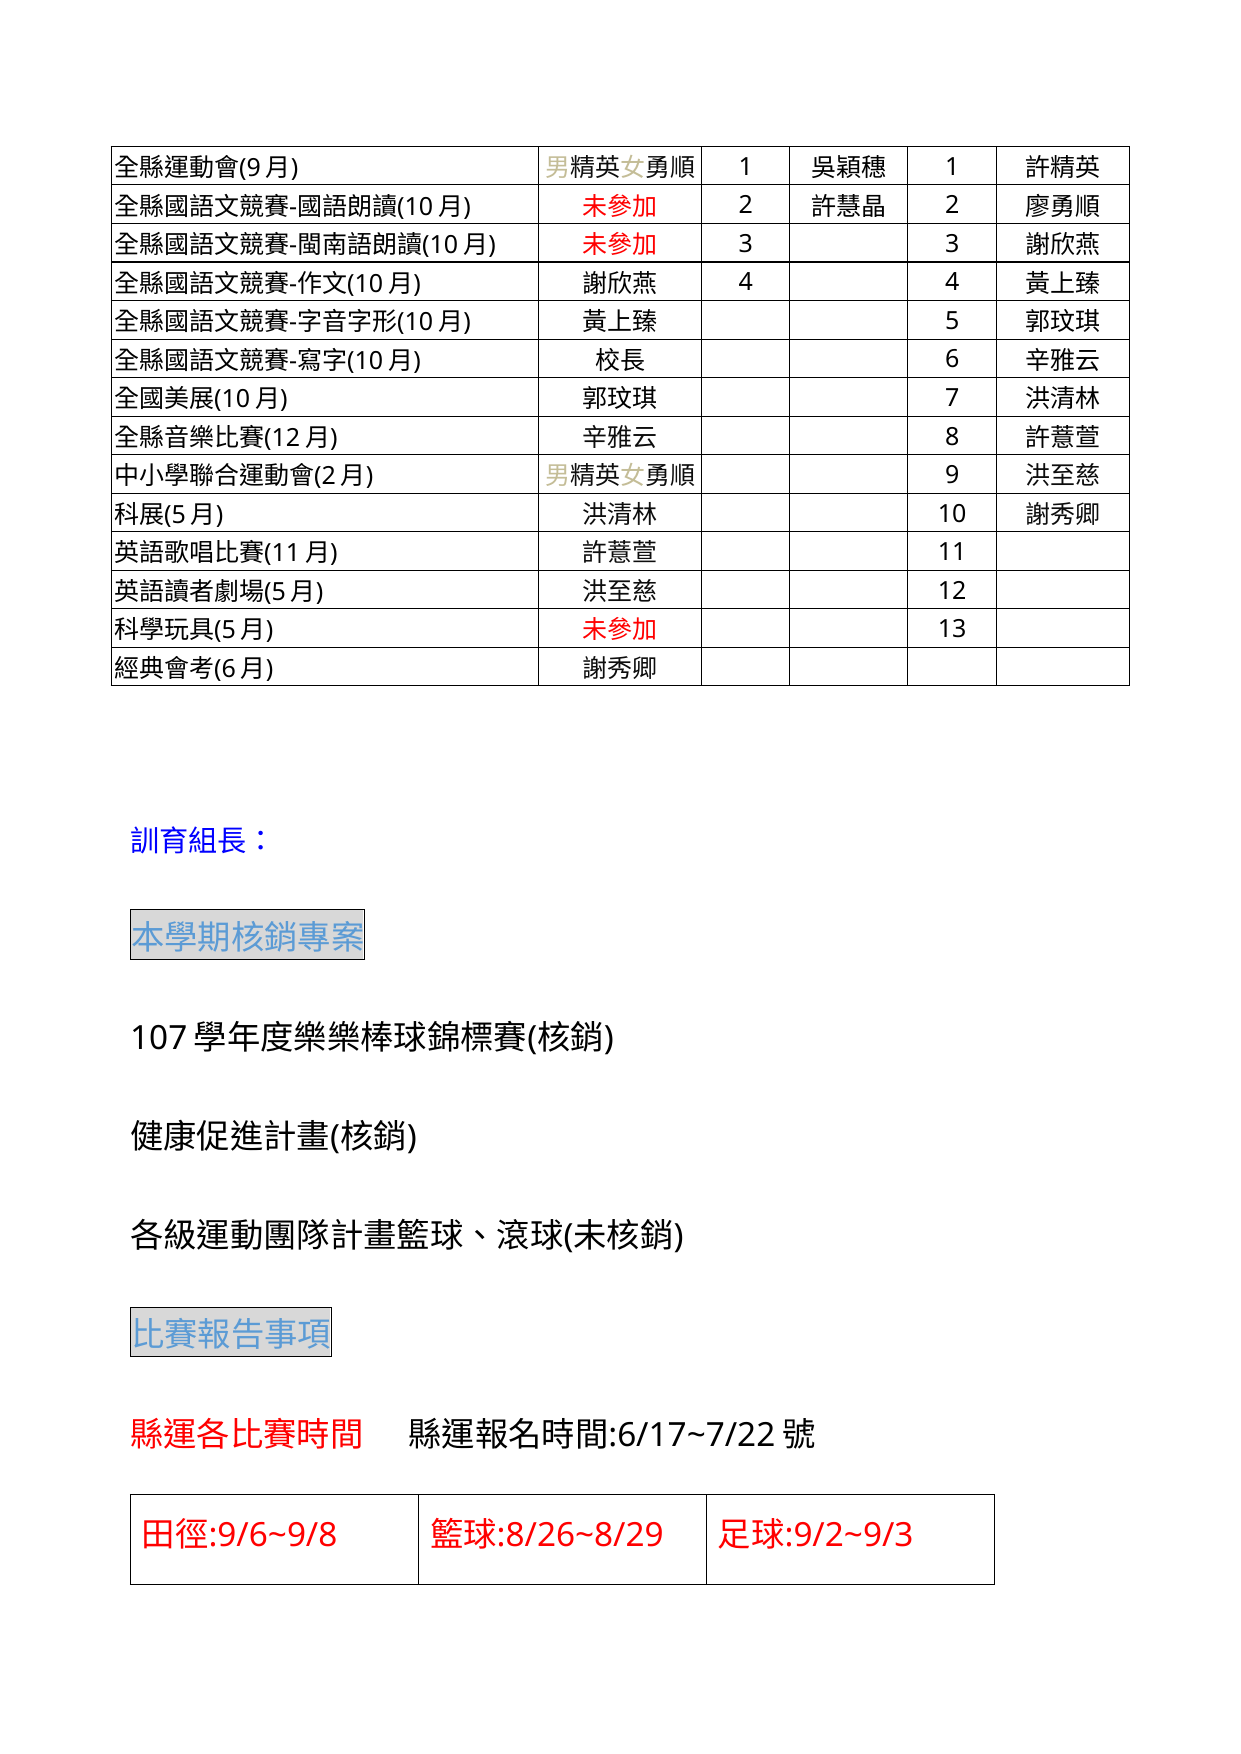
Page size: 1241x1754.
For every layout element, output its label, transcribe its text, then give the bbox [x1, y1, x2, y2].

table_cell 8 [908, 417, 996, 454]
table_cell 未參加 [539, 185, 701, 223]
table_cell [702, 648, 789, 685]
table_cell 科展(5月) [112, 494, 538, 531]
table_cell 洪至慈 [997, 455, 1129, 493]
table_cell 未參加 [539, 224, 701, 261]
table_cell 全縣音樂比賽(12月) [112, 417, 538, 454]
table_cell [790, 494, 907, 531]
table_cell 7 [908, 378, 996, 416]
table_cell 科學玩具(5月) [112, 609, 538, 647]
table_cell [997, 609, 1129, 647]
table_cell [790, 224, 907, 261]
table_cell 洪至慈 [539, 571, 701, 608]
table_cell 許薏萱 [539, 532, 701, 570]
table_cell 未參加 [539, 609, 701, 647]
table_cell 英語歌唱比賽(11月) [112, 532, 538, 570]
table_cell [790, 455, 907, 493]
table_cell 4 [908, 263, 996, 300]
table_cell 郭玟琪 [997, 301, 1129, 338]
table_cell 10 [908, 494, 996, 531]
table_cell [997, 648, 1129, 685]
table_cell [790, 301, 907, 338]
table_cell [702, 378, 789, 416]
table_cell [702, 609, 789, 647]
table_cell 經典會考(6月) [112, 648, 538, 685]
table_cell 13 [908, 609, 996, 647]
table_cell 男精英女勇順 [539, 455, 701, 493]
text 縣運各比賽時間 縣運報名時間:6/17~7/22號 [130, 1395, 1110, 1470]
table_cell 6 [908, 340, 996, 377]
table_cell [702, 455, 789, 493]
text 本學期核銷專案 [130, 897, 1110, 972]
table_cell [790, 340, 907, 377]
table_cell 全縣運動會(9月) [112, 147, 538, 184]
table_cell 1 [908, 147, 996, 184]
table_cell [702, 301, 789, 338]
text 比賽報告事項 [130, 1295, 1110, 1370]
table_cell [790, 263, 907, 300]
table_cell [702, 571, 789, 608]
table_cell [790, 378, 907, 416]
table_cell 全縣國語文競賽-閩南語朗讀(10月) [112, 224, 538, 261]
table_cell 黃上臻 [997, 263, 1129, 300]
table_cell 許薏萱 [997, 417, 1129, 454]
table_cell 辛雅云 [997, 340, 1129, 377]
table_cell 全縣國語文競賽-作文(10月) [112, 263, 538, 300]
table_cell 全縣國語文競賽-寫字(10月) [112, 340, 538, 377]
table_cell 謝秀卿 [997, 494, 1129, 531]
table_cell 許慧晶 [790, 185, 907, 223]
table_cell [790, 648, 907, 685]
table_cell 全縣國語文競賽-字音字形(10月) [112, 301, 538, 338]
table_cell [997, 571, 1129, 608]
text 健康促進計畫(核銷) [130, 1096, 1110, 1171]
table_cell 洪清林 [997, 378, 1129, 416]
table_header 田徑:9/6~9/8 [131, 1495, 418, 1584]
table_cell 黃上臻 [539, 301, 701, 338]
text 訓育組長： [130, 801, 1110, 876]
table_cell 9 [908, 455, 996, 493]
table_cell [790, 571, 907, 608]
table_cell 吳穎穗 [790, 147, 907, 184]
table_cell [790, 609, 907, 647]
table_cell 3 [908, 224, 996, 261]
table_cell 許精英 [997, 147, 1129, 184]
table_cell [702, 340, 789, 377]
table_cell [908, 648, 996, 685]
table_cell 2 [908, 185, 996, 223]
table_cell 廖勇順 [997, 185, 1129, 223]
table_cell 11 [908, 532, 996, 570]
table_cell 全國美展(10月) [112, 378, 538, 416]
table_cell 全縣國語文競賽-國語朗讀(10月) [112, 185, 538, 223]
table_header 籃球:8/26~8/29 [419, 1495, 706, 1584]
table_cell 中小學聯合運動會(2月) [112, 455, 538, 493]
table_cell 2 [702, 185, 789, 223]
table_cell [702, 532, 789, 570]
text 107學年度樂樂棒球錦標賽(核銷) [130, 997, 1110, 1072]
table_cell 辛雅云 [539, 417, 701, 454]
table_cell [702, 494, 789, 531]
table_cell 洪清林 [539, 494, 701, 531]
table_cell 郭玟琪 [539, 378, 701, 416]
table_cell 謝欣燕 [997, 224, 1129, 261]
table_header 足球:9/2~9/3 [707, 1495, 994, 1584]
table_cell 3 [702, 224, 789, 261]
table_cell 謝秀卿 [539, 648, 701, 685]
table_cell 英語讀者劇場(5月) [112, 571, 538, 608]
table_cell 1 [702, 147, 789, 184]
table_cell [702, 417, 789, 454]
table_cell 校長 [539, 340, 701, 377]
table_cell 4 [702, 263, 789, 300]
table_cell [790, 417, 907, 454]
table_cell 5 [908, 301, 996, 338]
table_cell 謝欣燕 [539, 263, 701, 300]
text 各級運動團隊計畫籃球、滾球(未核銷) [130, 1196, 1110, 1271]
table_cell [997, 532, 1129, 570]
table_cell 12 [908, 571, 996, 608]
table_cell [790, 532, 907, 570]
table_cell 男精英女勇順 [539, 147, 701, 184]
